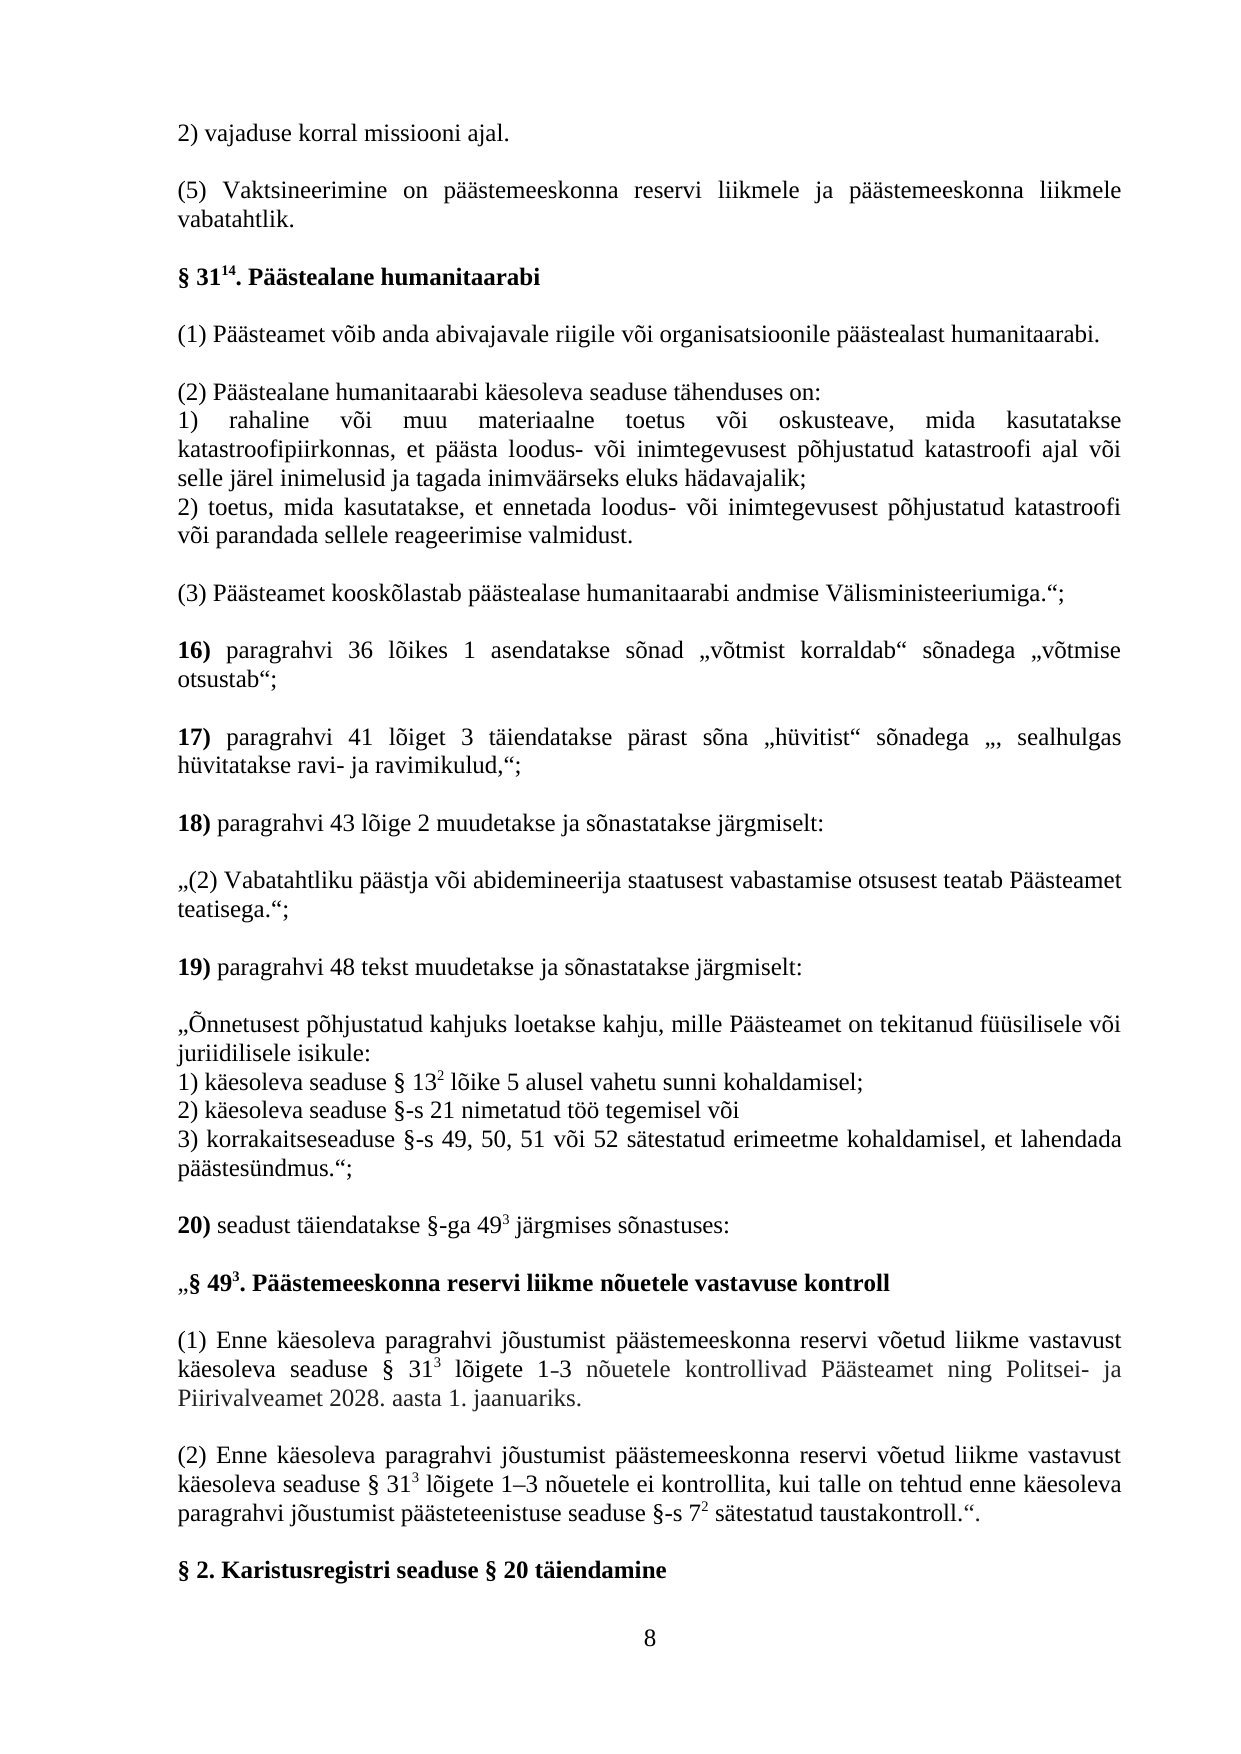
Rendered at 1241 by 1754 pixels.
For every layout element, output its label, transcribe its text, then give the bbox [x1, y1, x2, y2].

text 1) rahaline või muu materiaalne toetus või oskusteave, mida kasutatakse katastroofipiirkonnas, et päästa loodus- või inimtegevusest põhjustatud katastroofi ajal või selle järel inimelusid ja tagada inimväärseks eluks hädavajalik; [177, 406, 1122, 492]
text „Õnnetusest põhjustatud kahjuks loetakse kahju, mille Päästeamet on tekitanud füüsilisele või juriidilisele isikule: [177, 1009, 1122, 1067]
text 20) seadust täiendatakse §-ga 493 järgmises sõnastuses: [177, 1211, 1122, 1239]
text 3) korrakaitseseaduse §-s 49, 50, 51 või 52 sätestatud erimeetme kohaldamisel, et lahendada päästesündmus.“; [177, 1124, 1122, 1182]
text § 2. Karistusregistri seaduse § 20 täiendamine [177, 1556, 1122, 1584]
text (3) Päästeamet kooskõlastab päästealase humanitaarabi andmise Välisministeeriumiga.“; [177, 578, 1122, 607]
text 2) vajaduse korral missiooni ajal. [177, 118, 1122, 147]
text 1) käesoleva seaduse § 132 lõike 5 alusel vahetu sunni kohaldamisel; [177, 1067, 1122, 1096]
text § 3114. Päästealane humanitaarabi [177, 262, 1122, 291]
text (2) Enne käesoleva paragrahvi jõustumist päästemeeskonna reservi võetud liikme vastavust käesoleva seaduse § 313 lõigete 1–3 nõuetele ei kontrollita, kui talle on tehtud enne käesoleva paragrahvi jõustumist päästeteenistuse seaduse §-s 72 sätestatud taustakontroll.“. [177, 1441, 1122, 1527]
text 16) paragrahvi 36 lõikes 1 asendatakse sõnad „võtmist korraldab“ sõnadega „võtmise otsustab“; [177, 636, 1122, 693]
text „§ 493. Päästemeeskonna reservi liikme nõuetele vastavuse kontroll [177, 1268, 1122, 1297]
text (5) Vaktsineerimine on päästemeeskonna reservi liikmele ja päästemeeskonna liikmele vabatahtlik. [177, 176, 1122, 233]
text 17) paragrahvi 41 lõiget 3 täiendatakse pärast sõna „hüvitist“ sõnadega „, sealhulgas hüvitatakse ravi- ja ravimikulud,“; [177, 722, 1122, 779]
text (1) Päästeamet võib anda abivajavale riigile või organisatsioonile päästealast humanitaarabi. [177, 319, 1122, 348]
text (2) Päästealane humanitaarabi käesoleva seaduse tähenduses on: [177, 377, 1122, 406]
text 19) paragrahvi 48 tekst muudetakse ja sõnastatakse järgmiselt: [177, 952, 1122, 981]
text 18) paragrahvi 43 lõige 2 muudetakse ja sõnastatakse järgmiselt: [177, 808, 1122, 837]
text 2) toetus, mida kasutatakse, et ennetada loodus- või inimtegevusest põhjustatud katastroofi või parandada sellele reageerimise valmidust. [177, 492, 1122, 549]
text (1) Enne käesoleva paragrahvi jõustumist päästemeeskonna reservi võetud liikme vastavust käesoleva seaduse § 313 lõigete 1–3 nõuetele kontrollivad Päästeamet ning Politsei- ja Piirivalveamet 2028. aasta 1. jaanuariks. [177, 1326, 1122, 1412]
text „(2) Vabatahtliku päästja või abidemineerija staatusest vabastamise otsusest teatab Päästeamet teatisega.“; [177, 866, 1122, 923]
text 2) käesoleva seaduse §-s 21 nimetatud töö tegemisel või [177, 1096, 1122, 1124]
